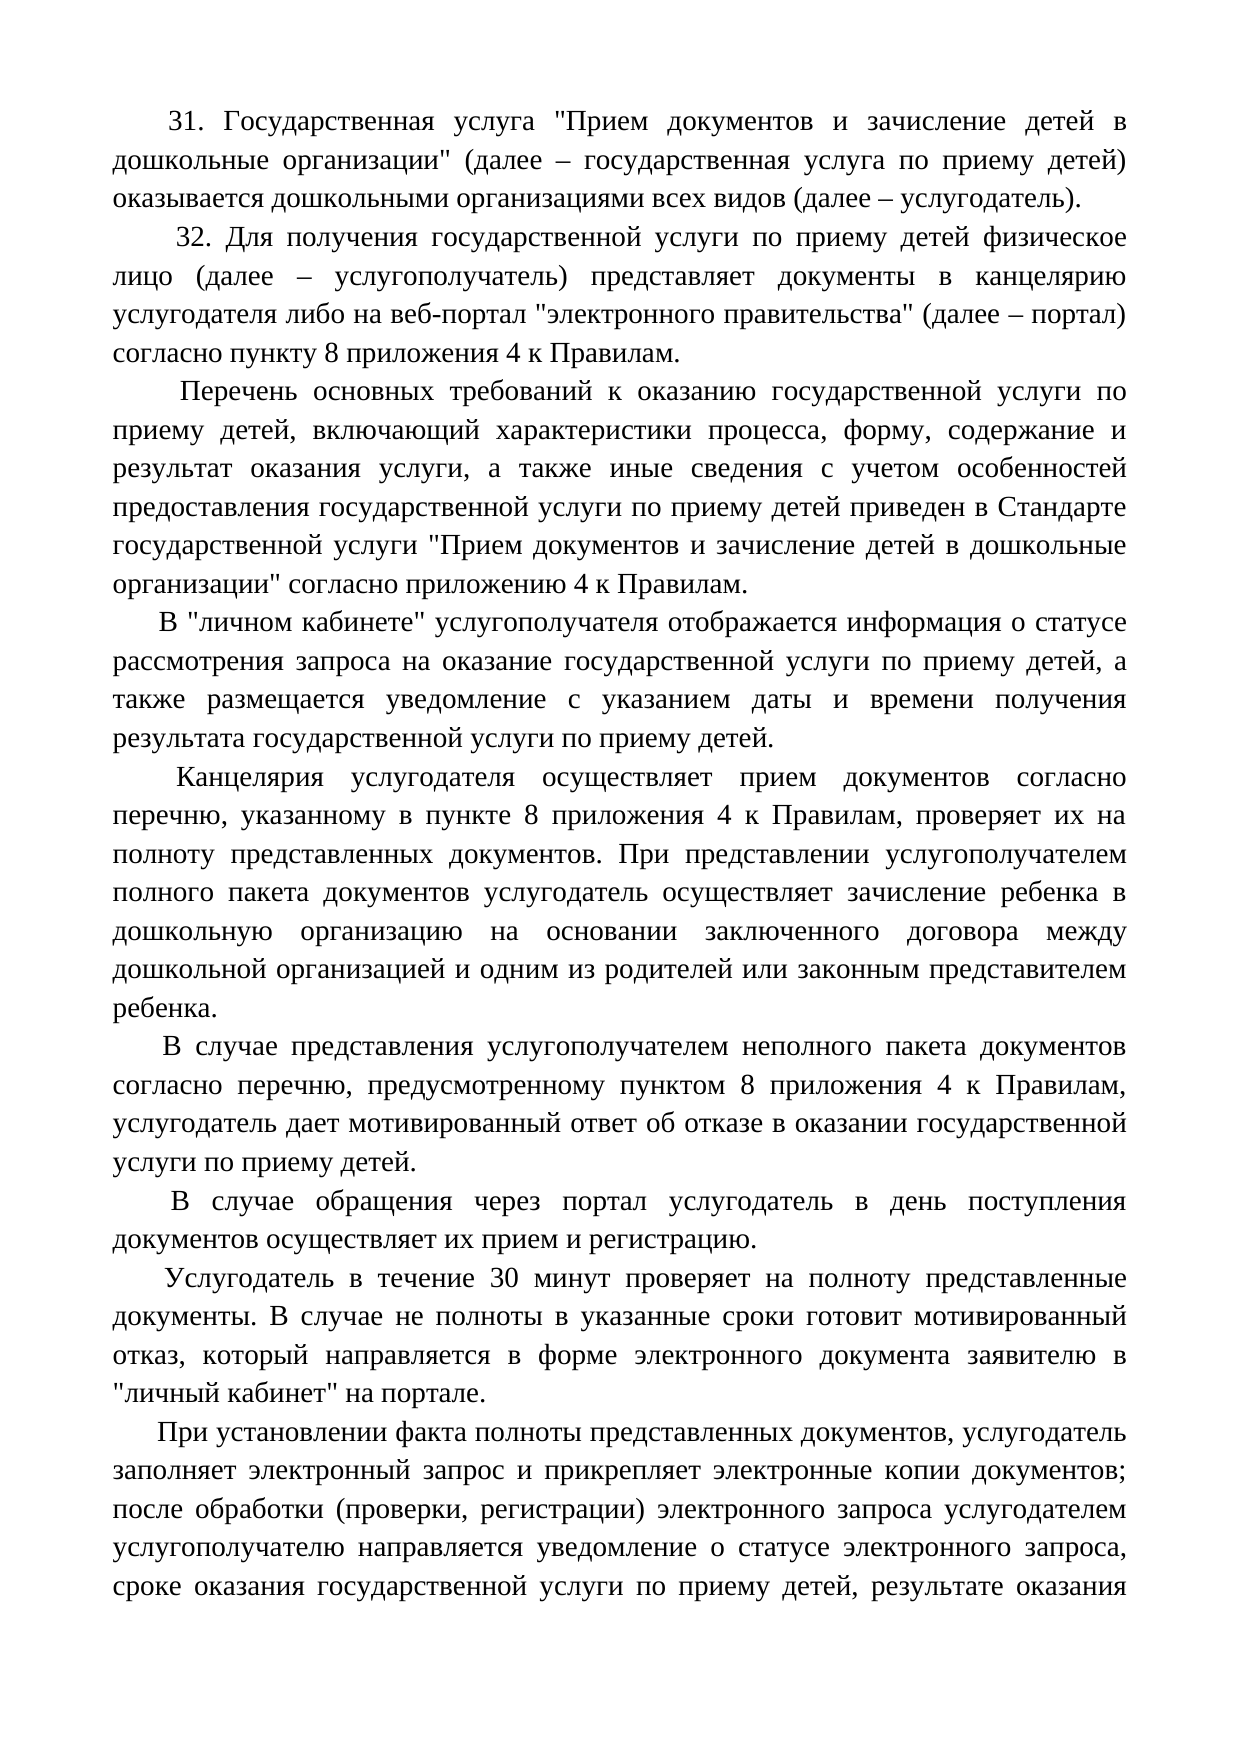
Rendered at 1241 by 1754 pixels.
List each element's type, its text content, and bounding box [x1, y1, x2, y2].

text Канцелярия услугодателя осуществляет прием документов согласно перечню, указанному в пункте 8 приложения 4 к Правилам, проверяет их на полноту представленных документов. При представлении услугополучателем полного пакета документов услугодатель осуществляет зачисление ребенка в дошкольную организацию на основании заключенного договора между дошкольной организацией и одним из родителей или законным представителем ребенка. [112, 759, 1128, 1023]
text Перечень основных требований к оказанию государственной услуги по приему детей, включающий характеристики процесса, форму, содержание и результат оказания услуги, а также иные сведения с учетом особенностей предоставления государственной услуги по приему детей приведен в Стандарте государственной услуги "Прием документов и зачисление детей в дошкольные организации" согласно приложению 4 к Правилам. [112, 373, 1128, 599]
text В случае обращения через портал услугодатель в день поступления документов осуществляет их прием и регистрацию. [112, 1183, 1128, 1255]
text 31. Государственная услуга "Прием документов и зачисление детей в дошкольные организации" (далее – государственная услуга по приему детей) оказывается дошкольными организациями всех видов (далее – услугодатель). [112, 103, 1128, 214]
text 32. Для получения государственной услуги по приему детей физическое лицо (далее – услугополучатель) представляет документы в канцелярию услугодателя либо на веб-портал "электронного правительства" (далее – портал) согласно пункту 8 приложения 4 к Правилам. [112, 219, 1128, 368]
text В "личном кабинете" услугополучателя отображается информация о статусе рассмотрения запроса на оказание государственной услуги по приему детей, а также размещается уведомление с указанием даты и времени получения результата государственной услуги по приему детей. [112, 604, 1128, 754]
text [112, 1414, 1128, 1602]
text В случае представления услугополучателем неполного пакета документов согласно перечню, предусмотренному пунктом 8 приложения 4 к Правилам, услугодатель дает мотивированный ответ об отказе в оказании государственной услуги по приему детей. [112, 1028, 1128, 1178]
text Услугодатель в течение 30 минут проверяет на полноту представленные документы. В случае не полноты в указанные сроки готовит мотивированный отказ, который направляется в форме электронного документа заявителю в "личный кабинет" на портале. [112, 1260, 1128, 1409]
